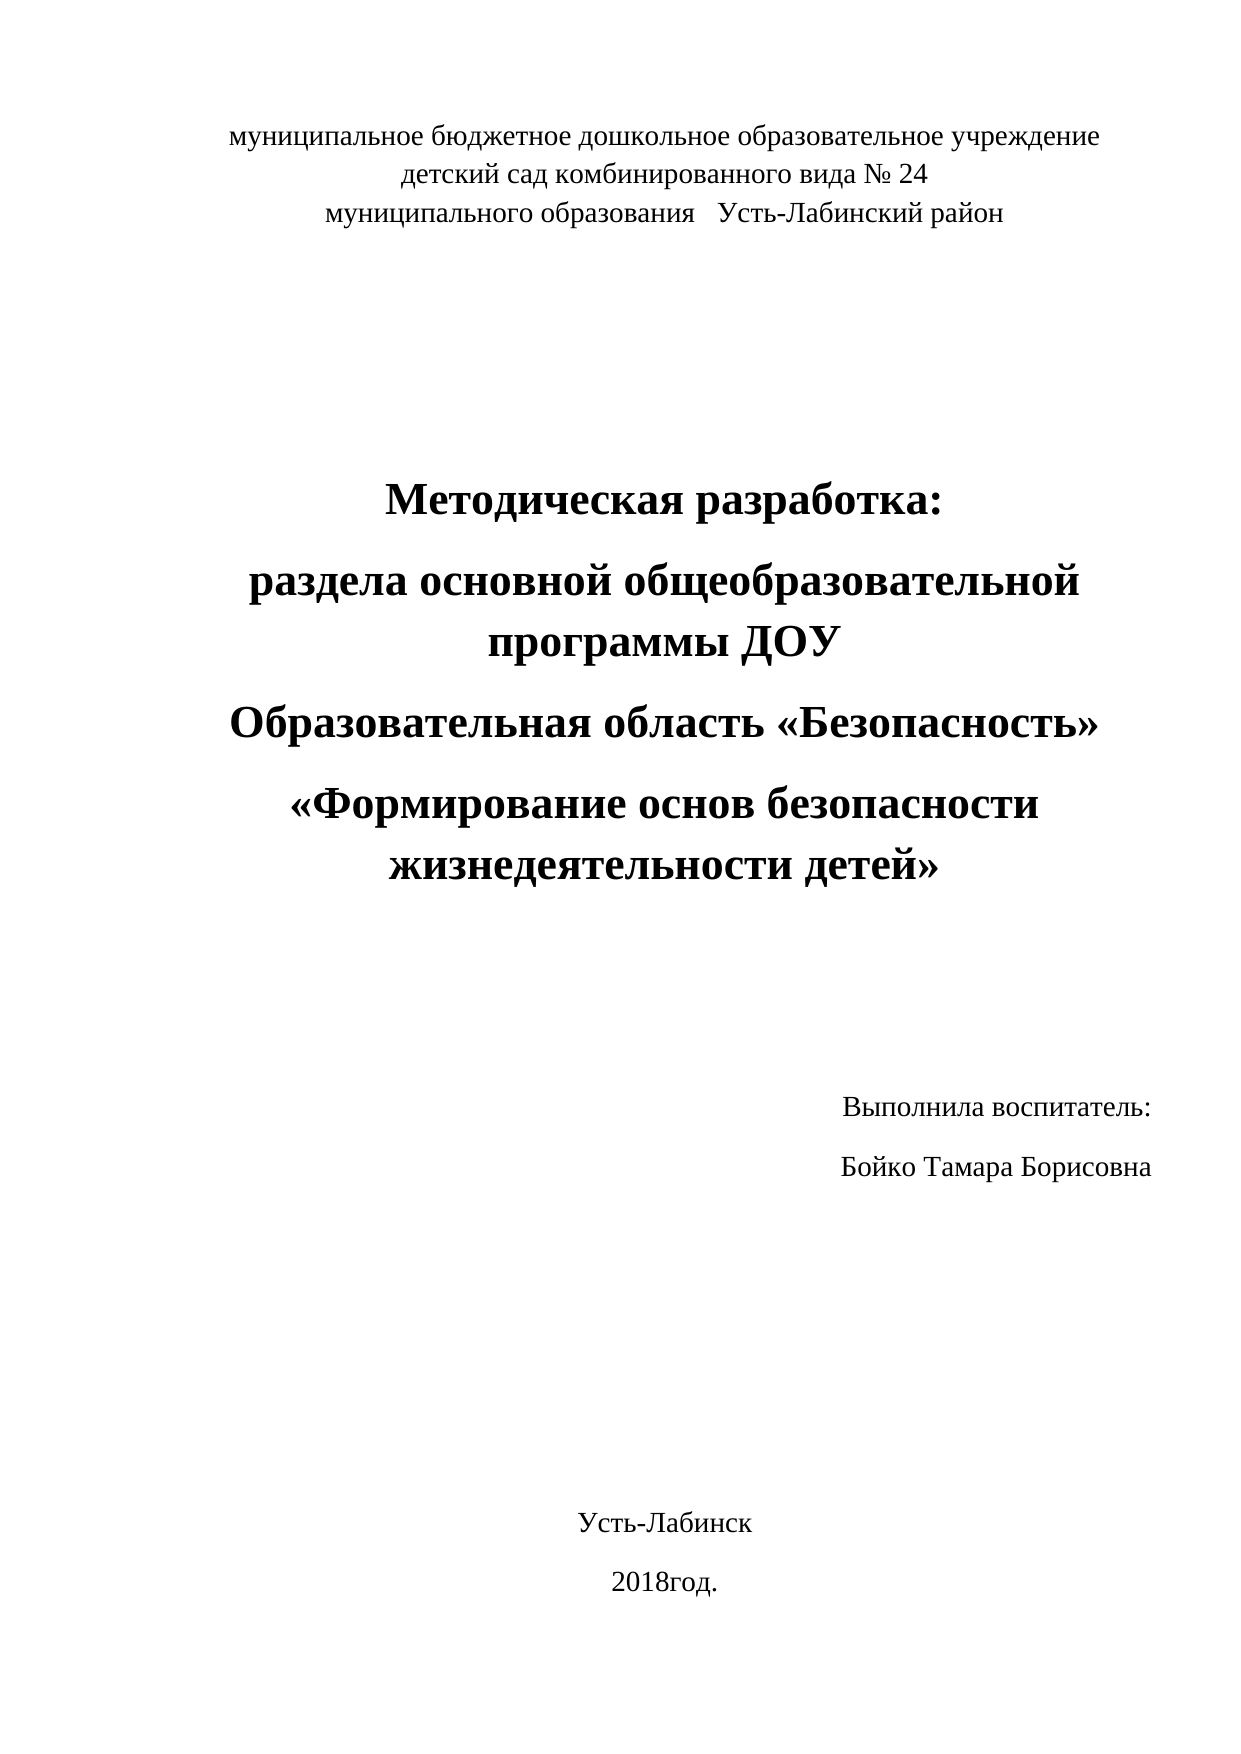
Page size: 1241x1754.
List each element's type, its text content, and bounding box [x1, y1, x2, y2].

text Образовательная область «Безопасность» [177, 694, 1152, 747]
text Бойко Тамара Борисовна [177, 1149, 1152, 1182]
text Усть-Лабинск [177, 1505, 1152, 1539]
text детский сад комбинированного вида № 24 [177, 157, 1152, 190]
text раздела основной общеобразовательной программы ДОУ [177, 553, 1152, 666]
text 2018год. [177, 1564, 1152, 1598]
text Методическая разработка: [177, 471, 1152, 524]
text «Формирование основ безопасности жизнедеятельности детей» [177, 776, 1152, 889]
text Выполнила воспитатель: [177, 1089, 1152, 1123]
text муниципального образования Усть-Лабинский район [177, 195, 1152, 229]
text муниципальное бюджетное дошкольное образовательное учреждение [177, 118, 1152, 152]
